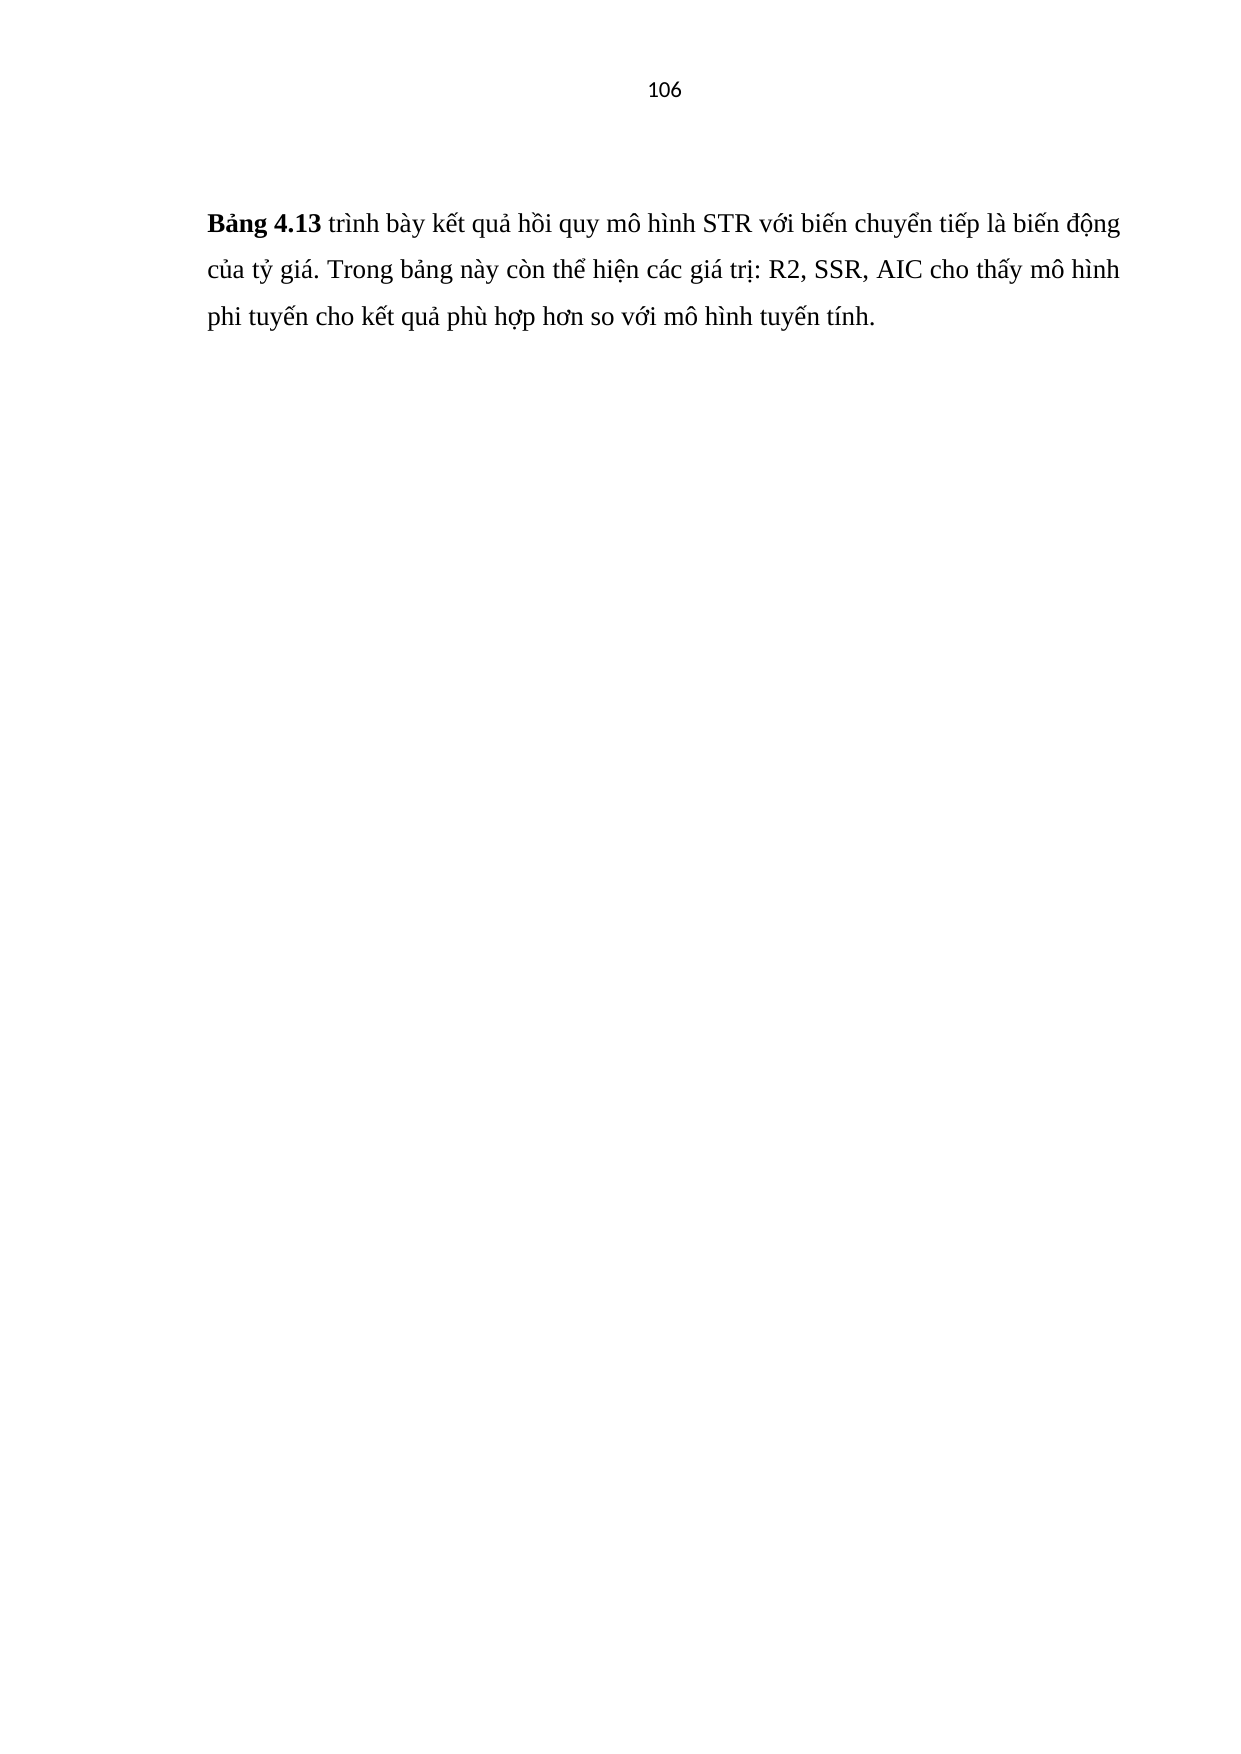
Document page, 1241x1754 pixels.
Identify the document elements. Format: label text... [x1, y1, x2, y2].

text Bảng 4.13 trình bày kết quả hồi quy mô hình STR với biến chuyển tiếp là biến động của tỷ giá. Trong bảng này còn thể hiện các giá trị: R2, SSR, AIC cho thấy mô hình phi tuyến cho kết quả phù hợp hơn so với mô hình tuyến tính. [207, 207, 1122, 331]
